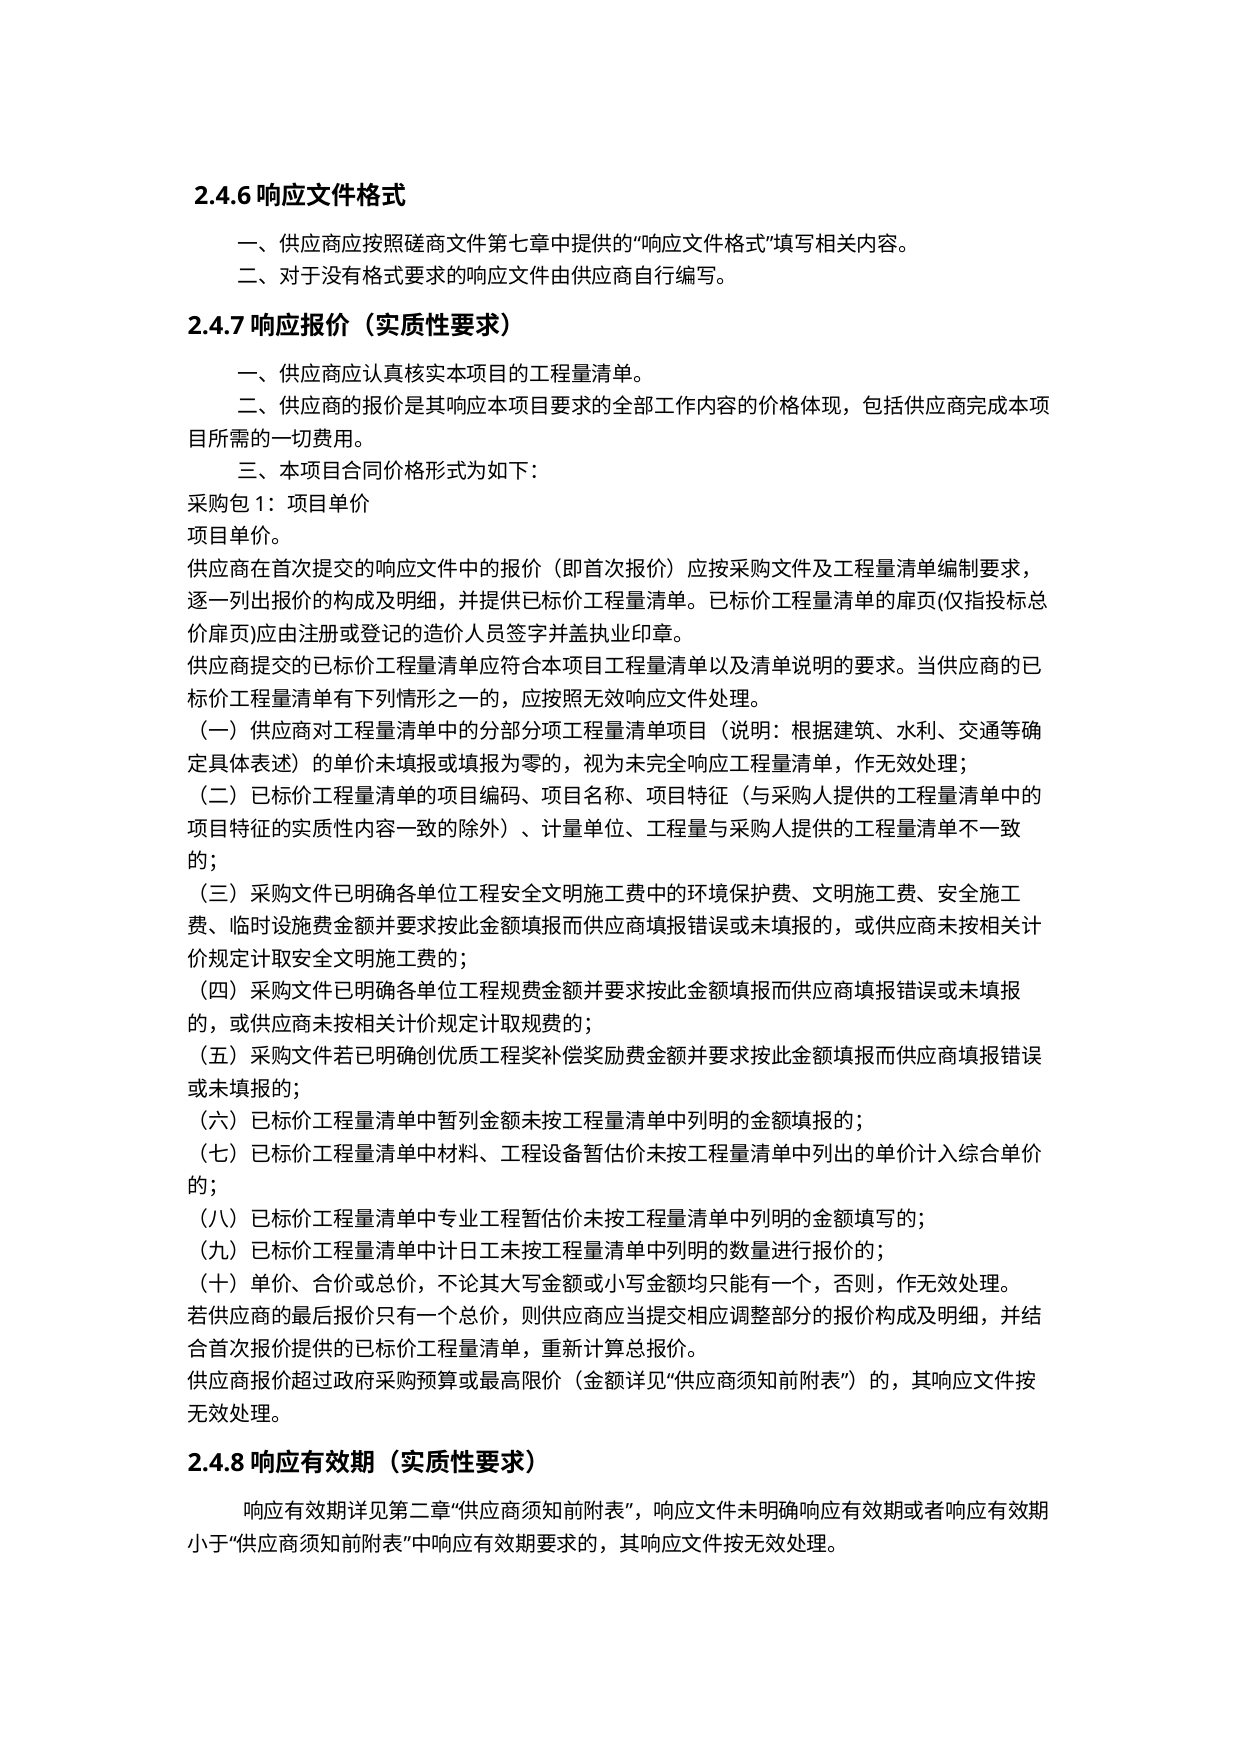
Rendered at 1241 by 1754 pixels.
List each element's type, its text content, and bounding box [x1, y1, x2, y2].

text 二、对于没有格式要求的响应文件由供应商自行编写。 [187, 259, 1053, 292]
text 采购包1：项目单价 [187, 487, 1053, 519]
text （二）已标价工程量清单的项目编码、项目名称、项目特征（与采购人提供的工程量清单中的项目特征的实质性内容一致的除外）、计量单位、工程量与采购人提供的工程量清单不一致的； [187, 779, 1053, 877]
text 响应有效期详见第二章“供应商须知前附表”，响应文件未明确响应有效期或者响应有效期小于“供应商须知前附表”中响应有效期要求的，其响应文件按无效处理。 [187, 1494, 1053, 1559]
text （四）采购文件已明确各单位工程规费金额并要求按此金额填报而供应商填报错误或未填报的，或供应商未按相关计价规定计取规费的； [187, 974, 1053, 1039]
text 一、供应商应认真核实本项目的工程量清单。 [187, 357, 1053, 389]
text （十）单价、合价或总价，不论其大写金额或小写金额均只能有一个，否则，作无效处理。 [187, 1267, 1053, 1299]
text 供应商在首次提交的响应文件中的报价（即首次报价）应按采购文件及工程量清单编制要求，逐一列出报价的构成及明细，并提供已标价工程量清单。已标价工程量清单的扉页(仅指投标总价扉页)应由注册或登记的造价人员签字并盖执业印章。 [187, 552, 1053, 649]
text （一）供应商对工程量清单中的分部分项工程量清单项目（说明：根据建筑、水利、交通等确定具体表述）的单价未填报或填报为零的，视为未完全响应工程量清单，作无效处理； [187, 714, 1053, 779]
text 2.4.8响应有效期（实质性要求） [187, 1429, 1053, 1494]
text 供应商报价超过政府采购预算或最高限价（金额详见“供应商须知前附表”）的，其响应文件按无效处理。 [187, 1364, 1053, 1429]
text （九）已标价工程量清单中计日工未按工程量清单中列明的数量进行报价的； [187, 1234, 1053, 1267]
text 一、供应商应按照磋商文件第七章中提供的“响应文件格式”填写相关内容。 [187, 227, 1053, 259]
text 三、本项目合同价格形式为如下： [187, 454, 1053, 487]
text 二、供应商的报价是其响应本项目要求的全部工作内容的价格体现，包括供应商完成本项目所需的一切费用。 [187, 389, 1053, 454]
text （八）已标价工程量清单中专业工程暂估价未按工程量清单中列明的金额填写的； [187, 1202, 1053, 1234]
text 若供应商的最后报价只有一个总价，则供应商应当提交相应调整部分的报价构成及明细，并结合首次报价提供的已标价工程量清单，重新计算总报价。 [187, 1299, 1053, 1364]
text （六）已标价工程量清单中暂列金额未按工程量清单中列明的金额填报的； [187, 1104, 1053, 1137]
text （三）采购文件已明确各单位工程安全文明施工费中的环境保护费、文明施工费、安全施工费、临时设施费金额并要求按此金额填报而供应商填报错误或未填报的，或供应商未按相关计价规定计取安全文明施工费的； [187, 877, 1053, 974]
text （五）采购文件若已明确创优质工程奖补偿奖励费金额并要求按此金额填报而供应商填报错误或未填报的； [187, 1039, 1053, 1104]
text 项目单价。 [187, 519, 1053, 552]
text 2.4.6响应文件格式 [187, 162, 1053, 227]
text 供应商提交的已标价工程量清单应符合本项目工程量清单以及清单说明的要求。当供应商的已标价工程量清单有下列情形之一的，应按照无效响应文件处理。 [187, 649, 1053, 714]
text 2.4.7响应报价（实质性要求） [187, 292, 1053, 357]
text （七）已标价工程量清单中材料、工程设备暂估价未按工程量清单中列出的单价计入综合单价的； [187, 1137, 1053, 1202]
